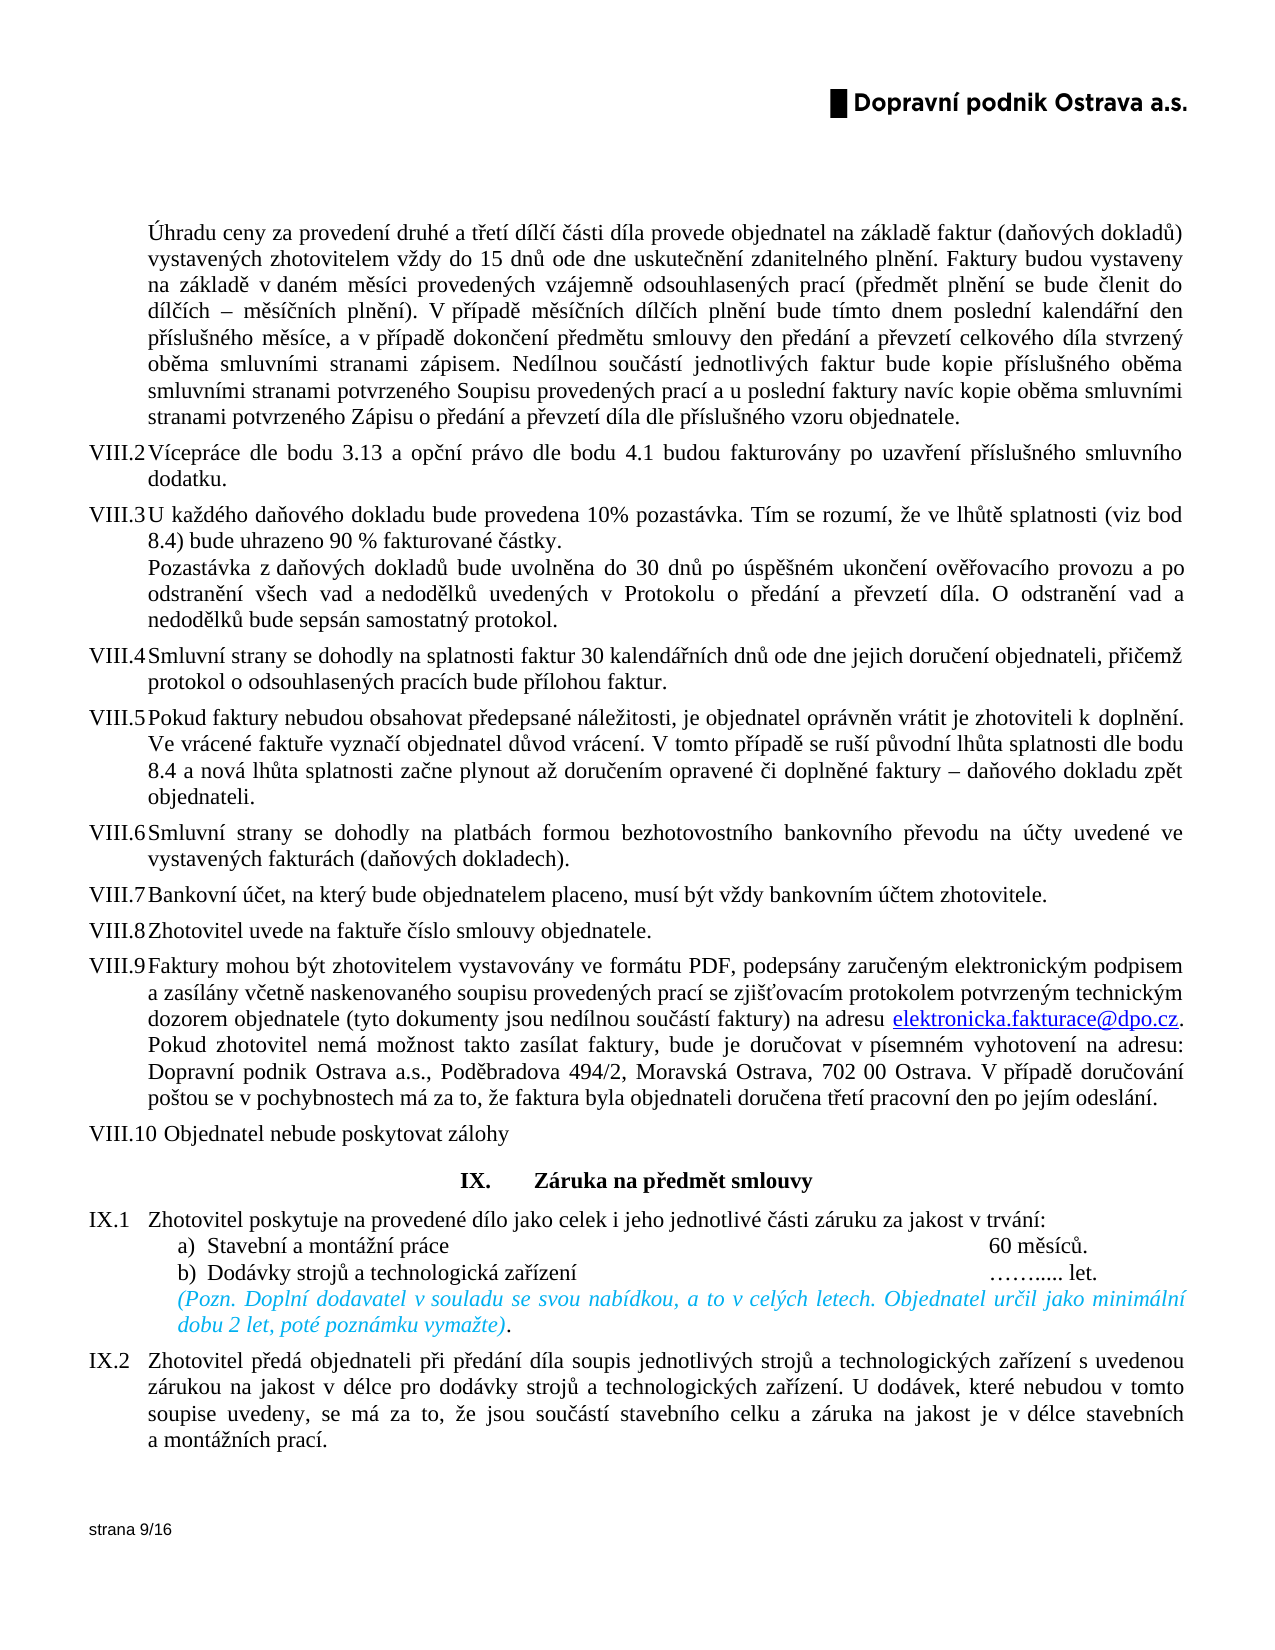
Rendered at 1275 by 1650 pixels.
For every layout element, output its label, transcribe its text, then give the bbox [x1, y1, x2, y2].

picture [830, 89, 1187, 118]
subtitle Záruka na předmět smlouvy [89, 1167, 1184, 1193]
list Objednatel nebude poskytovat zálohy [89, 1120, 1184, 1146]
list Smluvní strany se dohodly na splatnosti faktur 30 kalendářních dnů ode dne jejich doručení objednateli, přičemž protokol o odsouhlasených pracích bude přílohou faktur. [89, 642, 1184, 695]
list Pokud faktury nebudou obsahovat předepsané náležitosti, je objednatel oprávněn vrátit je zhotoviteli k doplnění. Ve vrácené faktuře vyznačí objednatel důvod vrácení. V tomto případě se ruší původní lhůta splatnosti dle bodu 8.4 a nová lhůta splatnosti začne plynout až doručením opravené či doplněné faktury – daňového dokladu zpět objednateli. [89, 704, 1184, 809]
list Bankovní účet, na který bude objednatelem placeno, musí být vždy bankovním účtem zhotovitele. [89, 881, 1184, 907]
list U každého daňového dokladu bude provedena 10% pozastávka. Tím se rozumí, že ve lhůtě splatnosti (viz bod 8.4) bude uhrazeno 90 % fakturované částky. [89, 501, 1184, 553]
list Zhotovitel předá objednateli při předání díla soupis jednotlivých strojů a technologických zařízení s uvedenou zárukou na jakost v délce pro dodávky strojů a technologických zařízení. U dodávek, které nebudou v tomto soupise uvedeny, se má za to, že jsou součástí stavebního celku a záruka na jakost je v délce stavebních a montážních prací. [89, 1347, 1184, 1452]
list Faktury mohou být zhotovitelem vystavovány ve formátu PDF, podepsány zaručeným elektronickým podpisem a zasílány včetně naskenovaného soupisu provedených prací se zjišťovacím protokolem potvrzeným technickým dozorem objednatele (tyto dokumenty jsou nedílnou součástí faktury) na adresu elektronicka.fakturace@dpo.cz. Pokud zhotovitel nemá možnost takto zasílat faktury, bude je doručovat v písemném vyhotovení na adresu: Dopravní podnik Ostrava a.s., Poděbradova 494/2, Moravská Ostrava, 702 00 Ostrava. V případě doručování poštou se v pochybnostech má za to, že faktura byla objednateli doručena třetí pracovní den po jejím odeslání. [89, 952, 1184, 1111]
list Vícepráce dle bodu 3.13 a opční právo dle bodu 4.1 budou fakturovány po uzavření příslušného smluvního dodatku. [89, 439, 1184, 491]
list Úhradu ceny za provedení druhé a třetí dílčí části díla provede objednatel na základě faktur (daňových dokladů) vystavených zhotovitelem vždy do 15 dnů ode dne uskutečnění zdanitelného plnění. Faktury budou vystaveny na základě v daném měsíci provedených vzájemně odsouhlasených prací (předmět plnění se bude členit do dílčích – měsíčních plnění). V případě měsíčních dílčích plnění bude tímto dnem poslední kalendářní den příslušného měsíce, a v případě dokončení předmětu smlouvy den předání a převzetí celkového díla stvrzený oběma smluvními stranami zápisem. Nedílnou součástí jednotlivých faktur bude kopie příslušného oběma smluvními stranami potvrzeného Soupisu provedených prací a u poslední faktury navíc kopie oběma smluvními stranami potvrzeného Zápisu o předání a převzetí díla dle příslušného vzoru objednatele. [148, 218, 1184, 429]
list Dodávky strojů a technologická zařízení ……..... let. [177, 1259, 1186, 1285]
list (Pozn. Doplní dodavatel v souladu se svou nabídkou, a to v celých letech. Objednatel určil jako minimální dobu 2 let, poté poznámku vymažte). [177, 1285, 1186, 1338]
text Pozastávka z daňových dokladů bude uvolněna do 30 dnů po úspěšném ukončení ověřovacího provozu a po odstranění všech vad a nedodělků uvedených v Protokolu o předání a převzetí díla. O odstranění vad a nedodělků bude sepsán samostatný protokol. [148, 553, 1186, 633]
list Stavební a montážní práce 60 měsíců. [177, 1232, 1186, 1259]
list Zhotovitel uvede na faktuře číslo smlouvy objednatele. [89, 917, 1184, 943]
list Zhotovitel poskytuje na provedené dílo jako celek i jeho jednotlivé části záruku za jakost v trvání: [89, 1206, 1184, 1232]
list Smluvní strany se dohodly na platbách formou bezhotovostního bankovního převodu na účty uvedené ve vystavených fakturách (daňových dokladech). [89, 819, 1184, 872]
